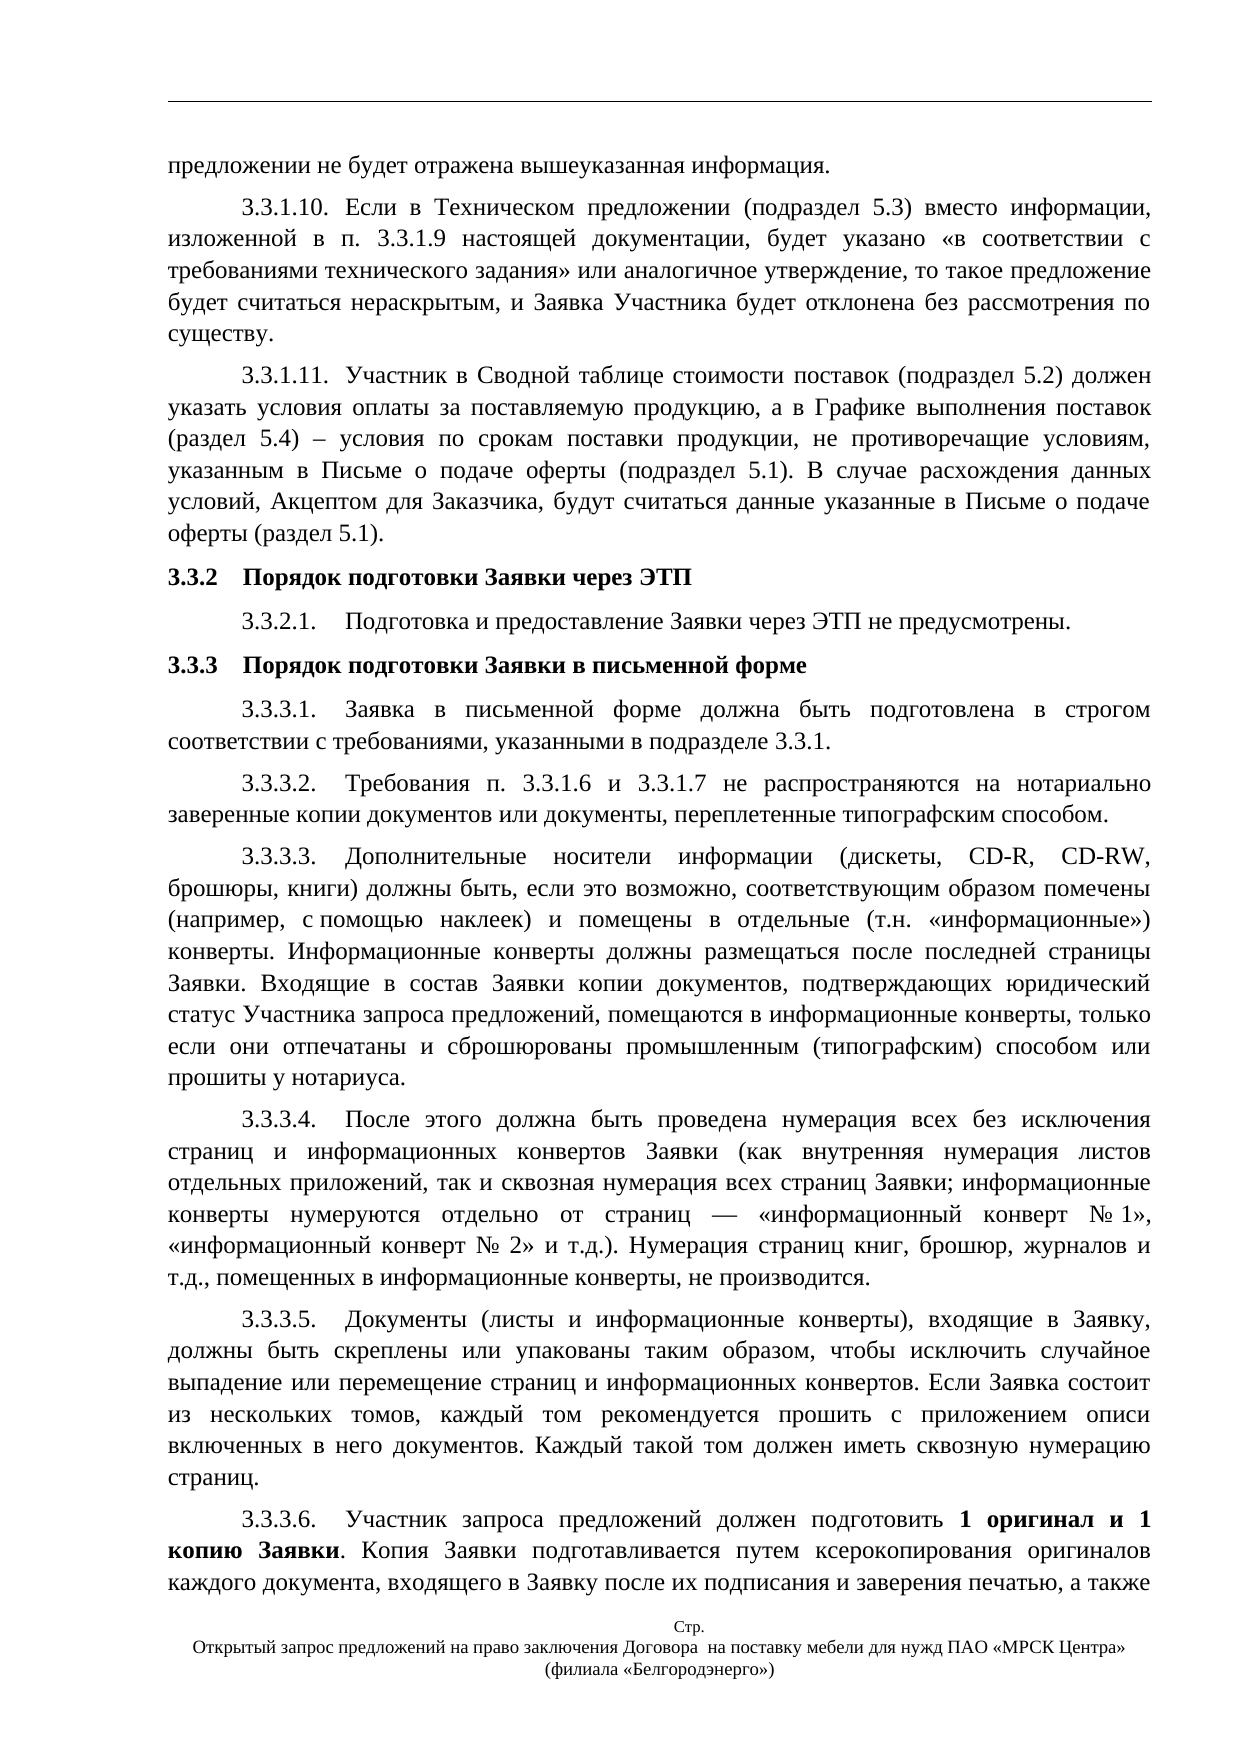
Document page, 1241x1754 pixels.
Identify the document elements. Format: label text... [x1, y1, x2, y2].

list Документы (листы и информационные конверты), входящие в Заявку, должны быть скреплены или упакованы таким образом, чтобы исключить случайное выпадение или перемещение страниц и информационных конвертов. Если Заявка состоит из нескольких томов, каждый том рекомендуется прошить с приложением описи включенных в него документов. Каждый такой том должен иметь сквозную нумерацию страниц. [168, 1304, 1152, 1491]
list Подготовка и предоставление Заявки через ЭТП не предусмотрены. [168, 606, 1152, 635]
list Если в Техническом предложении (подраздел 5.3) вместо информации, изложенной в п. 3.3.1.9 настоящей документации, будет указано «в соответствии с требованиями технического задания» или аналогичное утверждение, то такое предложение будет считаться нераскрытым, и Заявка Участника будет отклонена без рассмотрения по существу. [168, 192, 1152, 347]
subtitle Порядок подготовки Заявки через ЭТП [168, 562, 1152, 591]
list Дополнительные носители информации (дискеты, CD-R, CD-RW, брошюры, книги) должны быть, если это возможно, соответствующим образом помечены (например, с помощью наклеек) и помещены в отдельные (т.н. «информационные») конверты. Информационные конверты должны размещаться после последней страницы Заявки. Входящие в состав Заявки копии документов, подтверждающих юридический статус Участника запроса предложений, помещаются в информационные конверты, только если они отпечатаны и сброшюрованы промышленным (типографским) способом или прошиты у нотариуса. [168, 841, 1152, 1091]
list Участник в Сводной таблице стоимости поставок (подраздел 5.2) должен указать условия оплаты за поставляемую продукцию, а в Графике выполнения поставок (раздел 5.4) – условия по срокам поставки продукции, не противоречащие условиям, указанным в Письме о подаче оферты (подраздел 5.1). В случае расхождения данных условий, Акцептом для Заказчика, будут считаться данные указанные в Письме о подаче оферты (раздел 5.1). [168, 360, 1152, 547]
subtitle Порядок подготовки Заявки в письменной форме [168, 650, 1152, 679]
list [168, 1504, 1152, 1596]
list После этого должна быть проведена нумерация всех без исключения страниц и информационных конвертов Заявки (как внутренняя нумерация листов отдельных приложений, так и сквозная нумерация всех страниц Заявки; информационные конверты нумеруются отдельно от страниц — «информационный конверт № 1», «информационный конверт № 2» и т.д.). Нумерация страниц книг, брошюр, журналов и т.д., помещенных в информационные конверты, не производится. [168, 1104, 1152, 1291]
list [168, 150, 1152, 179]
